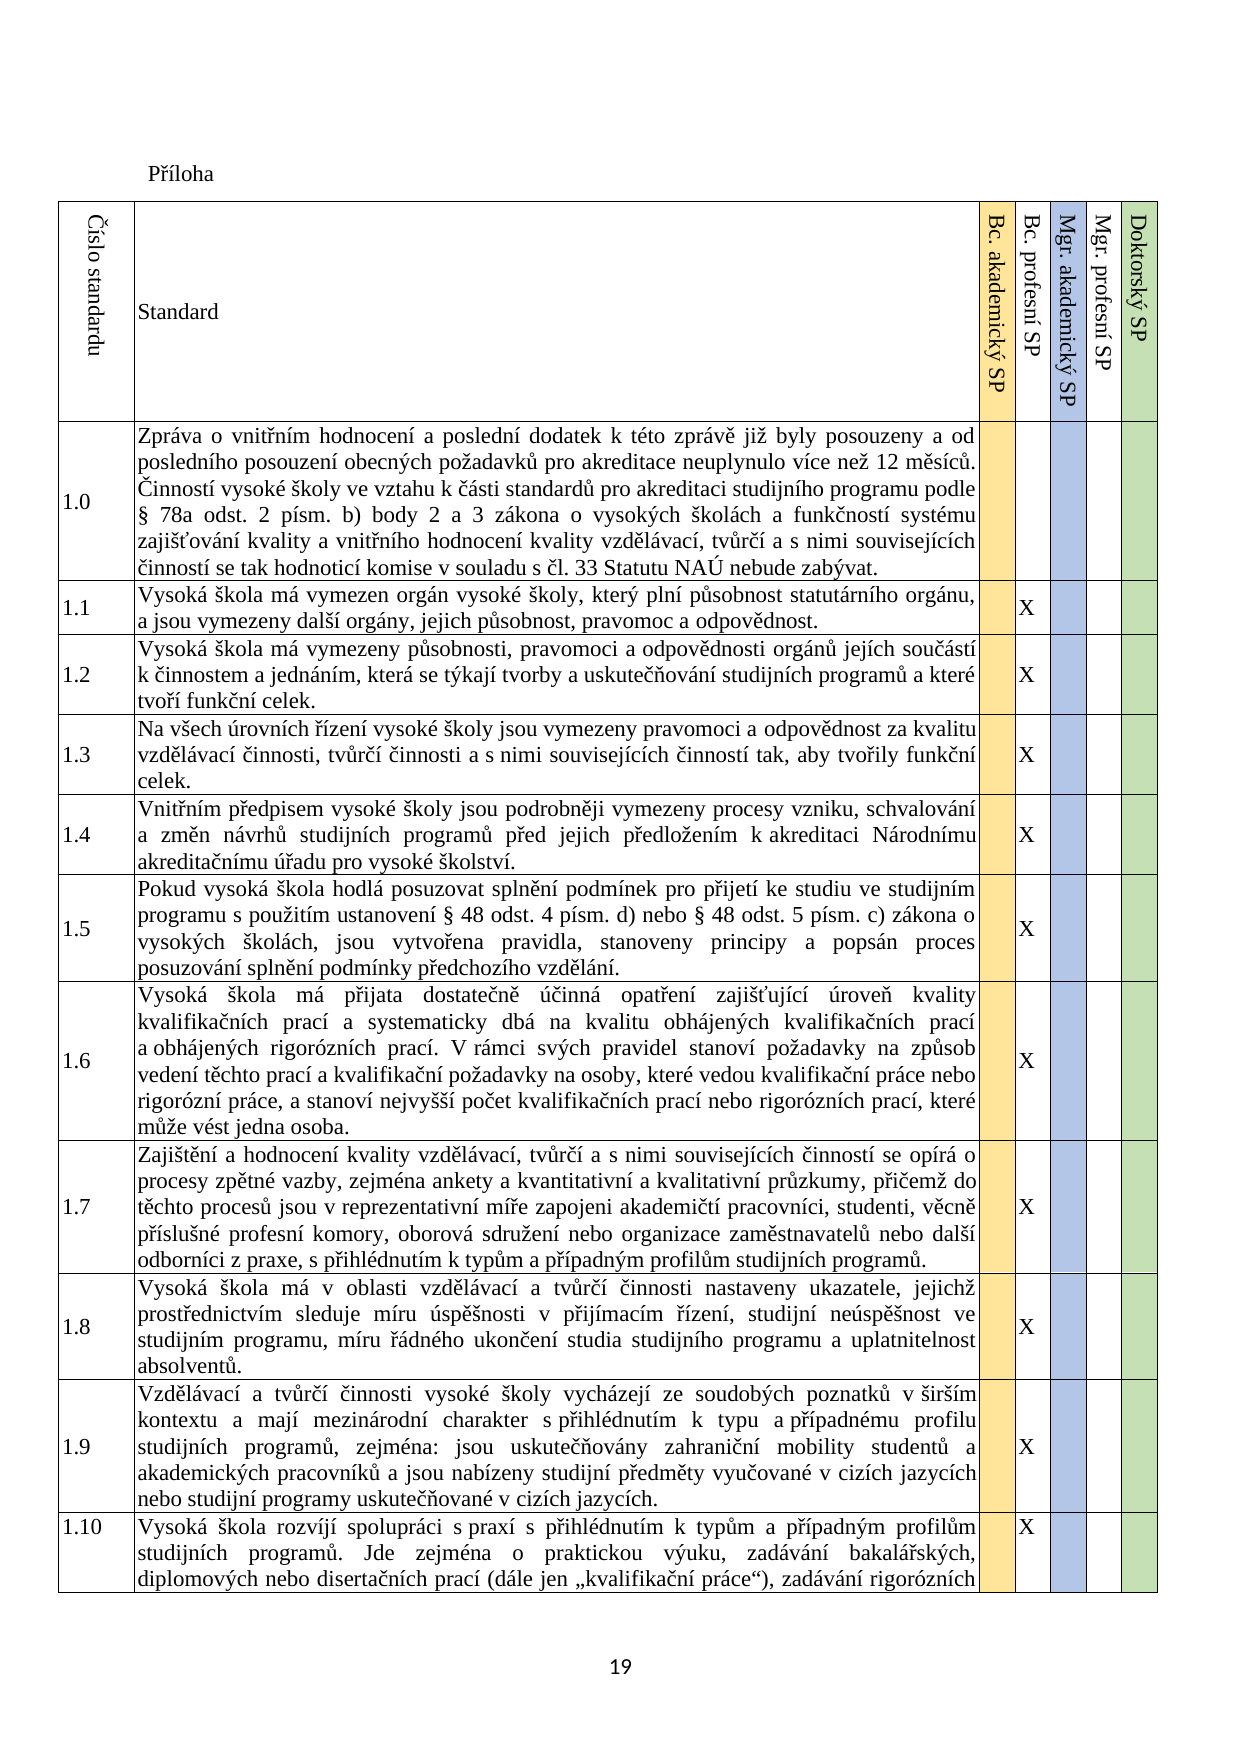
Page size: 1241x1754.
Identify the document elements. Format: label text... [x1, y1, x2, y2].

table_cell [1087, 1513, 1121, 1592]
table_cell Na všech úrovních řízení vysoké školy jsou vymezeny pravomoci a odpovědnost za kvalitu vzdělávací činnosti, tvůrčí činnosti a s nimi souvisejících činností tak, aby tvořily funkční celek. [135, 715, 979, 794]
table_cell [1122, 982, 1157, 1140]
table_cell [1051, 982, 1086, 1140]
table_cell 1.8 [59, 1274, 134, 1379]
table_cell [1051, 1141, 1086, 1272]
table_cell X [1016, 635, 1050, 714]
table_cell [1051, 795, 1086, 874]
table_cell Vzdělávací a tvůrčí činnosti vysoké školy vycházejí ze soudobých poznatků v širším kontextu a mají mezinárodní charakter s přihlédnutím k typu a případnému profilu studijních programů, zejména: jsou uskutečňovány zahraniční mobility studentů a akademických pracovníků a jsou nabízeny studijní předměty vyučované v cizích jazycích nebo studijní programy uskutečňované v cizích jazycích. [135, 1380, 979, 1512]
table_cell [1051, 875, 1086, 981]
table_cell [1051, 581, 1086, 634]
table_cell X [1016, 1274, 1050, 1379]
table_cell Zpráva o vnitřním hodnocení a poslední dodatek k této zprávě již byly posouzeny a od posledního posouzení obecných požadavků pro akreditace neuplynulo více než 12 měsíců. Činností vysoké školy ve vztahu k části standardů pro akreditaci studijního programu podle § 78a odst. 2 písm. b) body 3 zákona o vysokých školách a funkčností systému zajišťování kvality a vnitřního hodnocení kvality vzdělávací, tvůrčí a s nimi souvisejících činností se tak hodnoticí komise v souladu s čl. 33 Statutu NAÚ nebude zabývat. [135, 422, 979, 580]
table_cell 1.5 [59, 875, 134, 981]
table_header Mgr. akademický SP [1051, 202, 1086, 421]
table_cell X [1016, 795, 1050, 874]
table_cell [1087, 635, 1121, 714]
table_cell Pokud vysoká škola hodlá posuzovat splnění podmínek pro přijetí ke studiu ve studijním programu s použitím ustanovení § 48 odst. 4 písm. d) nebo § 48 odst. 5 písm. c) zákona o vysokých školách, jsou vytvořena pravidla, stanoveny principy a popsán proces posuzování splnění podmínky předchozího vzdělání. [135, 875, 979, 981]
table_cell [980, 1141, 1015, 1272]
table_cell [1122, 715, 1157, 794]
table_cell X [1016, 875, 1050, 981]
table_cell Vysoká škola má v oblasti vzdělávací a tvůrčí činnosti nastaveny ukazatele, jejichž prostřednictvím sleduje míru úspěšnosti v přijímacím řízení, studijní neúspěšnost ve studijním programu, míru řádného ukončení studia studijního programu a uplatnitelnost absolventů. [135, 1274, 979, 1379]
table_cell [1122, 1141, 1157, 1272]
table_cell [980, 1380, 1015, 1512]
table_header Mgr. profesní SP [1087, 202, 1121, 421]
table_cell [980, 982, 1015, 1140]
table_cell X [1016, 982, 1050, 1140]
table_cell [980, 581, 1015, 634]
table_cell [1051, 635, 1086, 714]
table_cell [1087, 715, 1121, 794]
table_cell [1122, 1380, 1157, 1512]
table_cell [1122, 635, 1157, 714]
table_cell X [1016, 1380, 1050, 1512]
table_cell 1.4 [59, 795, 134, 874]
table_cell 1.7 [59, 1141, 134, 1272]
table_cell [1087, 581, 1121, 634]
table_cell [980, 635, 1015, 714]
table_cell [1087, 1380, 1121, 1512]
table_cell [980, 1274, 1015, 1379]
table_cell [980, 795, 1015, 874]
table_cell [1051, 1380, 1086, 1512]
table_header Doktorský SP [1122, 202, 1157, 421]
table_cell 1.2 [59, 635, 134, 714]
table_cell Vnitřním předpisem vysoké školy jsou podrobněji vymezeny procesy vzniku, schvalování a změn návrhů studijních programů před jejich předložením k akreditaci Národnímu akreditačnímu úřadu pro vysoké školství. [135, 795, 979, 874]
table_cell [1122, 422, 1157, 580]
table_cell [980, 422, 1015, 580]
table_cell [980, 715, 1015, 794]
table_cell [1087, 422, 1121, 580]
table_cell [1122, 1274, 1157, 1379]
table_cell Zajištění a hodnocení kvality vzdělávací, tvůrčí a s nimi souvisejících činností se opírá o procesy zpětné vazby, zejména ankety a kvantitativní a kvalitativní průzkumy, přičemž do těchto procesů jsou v reprezentativní míře zapojeni akademičtí pracovníci, studenti, věcně příslušné profesní komory, oborová sdružení nebo organizace zaměstnavatelů nebo další odborníci z praxe, s přihlédnutím k typům a případným profilům studijních programů. [135, 1141, 979, 1272]
table_cell X [1016, 715, 1050, 794]
table_cell Vysoká škola má přijata dostatečně účinná opatření zajišťující úroveň kvality kvalifikačních prací a systematicky dbá na kvalitu obhájených kvalifikačních prací a obhájených rigorózních prací. V rámci svých pravidel stanoví požadavky na způsob vedení těchto prací a kvalifikační požadavky na osoby, které vedou kvalifikační práce nebo rigorózní práce, a stanoví nejvyšší počet kvalifikačních prací nebo rigorózních prací, které může vést jedna osoba. [135, 982, 979, 1140]
table_cell [1087, 982, 1121, 1140]
table_cell X [1016, 1513, 1050, 1592]
table_cell [1016, 422, 1050, 580]
table_cell 1.10 [59, 1513, 134, 1592]
table_cell Vysoká škola má vymezen orgán vysoké školy, který plní působnost statutárního orgánu, a jsou vymezeny další orgány, jejich působnost, pravomoc a odpovědnost. [135, 581, 979, 634]
table_cell [1087, 875, 1121, 981]
table_header Bc. profesní SP [1016, 202, 1050, 421]
table_cell 1.9 [59, 1380, 134, 1512]
table_cell 1.1 [59, 581, 134, 634]
table_cell [980, 875, 1015, 981]
text Příloha [148, 160, 1093, 186]
table_cell [1122, 795, 1157, 874]
table_cell [1122, 581, 1157, 634]
table_cell 1.3 [59, 715, 134, 794]
table_cell Vysoká škola má vymezeny působnosti, pravomoci a odpovědnosti orgánů jejích součástí k činnostem a jednáním, která se týkají tvorby a uskutečňování studijních programů a které tvoří funkční celek. [135, 635, 979, 714]
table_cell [135, 1513, 979, 1592]
table_cell [1051, 1513, 1086, 1592]
table_header Číslo standardu [59, 202, 134, 421]
table_cell 1.6 [59, 982, 134, 1140]
table_header Bc. akademický SP [980, 202, 1015, 421]
table_cell [980, 1513, 1015, 1592]
table_cell [1051, 715, 1086, 794]
table_header Standard [135, 202, 979, 421]
table_cell [1122, 875, 1157, 981]
table_cell [1087, 795, 1121, 874]
table_cell X [1016, 1141, 1050, 1272]
table_cell [1051, 1274, 1086, 1379]
table_cell [1051, 422, 1086, 580]
table_cell [1122, 1513, 1157, 1592]
table_cell X [1016, 581, 1050, 634]
table_cell [1087, 1141, 1121, 1272]
table_cell [1087, 1274, 1121, 1379]
table_cell 1.0 [59, 422, 134, 580]
